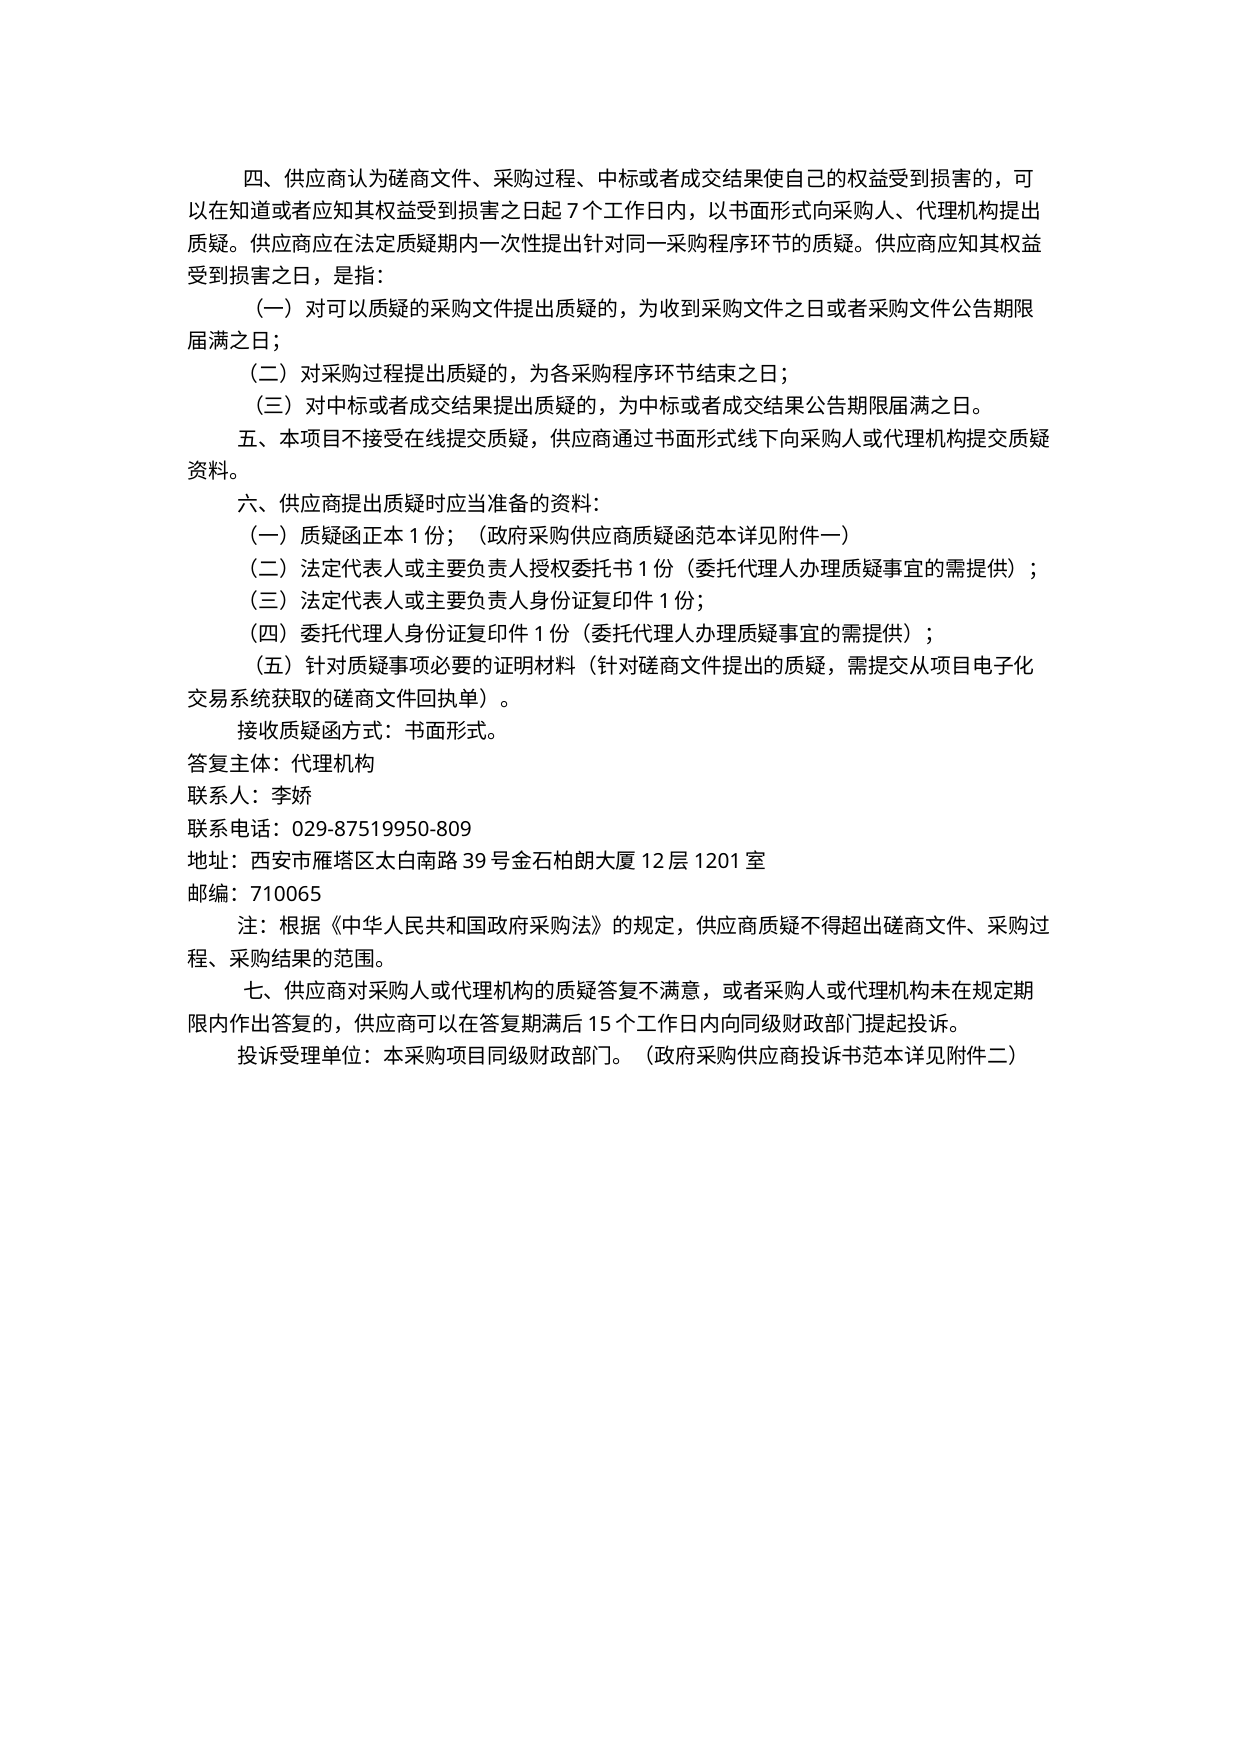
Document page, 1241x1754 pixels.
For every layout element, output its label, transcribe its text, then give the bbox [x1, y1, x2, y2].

text 四、供应商认为磋商文件、采购过程、中标或者成交结果使自己的权益受到损害的，可以在知道或者应知其权益受到损害之日起7个工作日内，以书面形式向采购人、代理机构提出质疑。供应商应在法定质疑期内一次性提出针对同一采购程序环节的质疑。供应商应知其权益受到损害之日，是指： [187, 162, 1053, 292]
text 地址：西安市雁塔区太白南路39号金石柏朗大厦12层1201室 [187, 844, 1053, 877]
text （二）对采购过程提出质疑的，为各采购程序环节结束之日； [187, 357, 1053, 389]
text 答复主体：代理机构 [187, 747, 1053, 779]
text （三）对中标或者成交结果提出质疑的，为中标或者成交结果公告期限届满之日。 [187, 389, 1053, 422]
text （五）针对质疑事项必要的证明材料（针对磋商文件提出的质疑，需提交从项目电子化交易系统获取的磋商文件回执单）。 [187, 649, 1053, 714]
text （一）对可以质疑的采购文件提出质疑的，为收到采购文件之日或者采购文件公告期限届满之日； [187, 292, 1053, 357]
text 联系电话：029-87519950-809 [187, 812, 1053, 844]
text 联系人：李娇 [187, 779, 1053, 812]
text 注：根据《中华人民共和国政府采购法》的规定，供应商质疑不得超出磋商文件、采购过程、采购结果的范围。 [187, 909, 1053, 974]
text 投诉受理单位：本采购项目同级财政部门。（政府采购供应商投诉书范本详见附件二） [187, 1039, 1053, 1072]
text （三）法定代表人或主要负责人身份证复印件1份； [187, 584, 1053, 617]
text 五、本项目不接受在线提交质疑，供应商通过书面形式线下向采购人或代理机构提交质疑资料。 [187, 422, 1053, 487]
text 邮编：710065 [187, 877, 1053, 909]
text 七、供应商对采购人或代理机构的质疑答复不满意，或者采购人或代理机构未在规定期限内作出答复的，供应商可以在答复期满后15个工作日内向同级财政部门提起投诉。 [187, 974, 1053, 1039]
text 六、供应商提出质疑时应当准备的资料： [187, 487, 1053, 519]
text 接收质疑函方式：书面形式。 [187, 714, 1053, 747]
text （二）法定代表人或主要负责人授权委托书1份（委托代理人办理质疑事宜的需提供）； [187, 552, 1053, 584]
text （一）质疑函正本1份；（政府采购供应商质疑函范本详见附件一） [187, 519, 1053, 552]
text （四）委托代理人身份证复印件1份（委托代理人办理质疑事宜的需提供）； [187, 617, 1053, 649]
